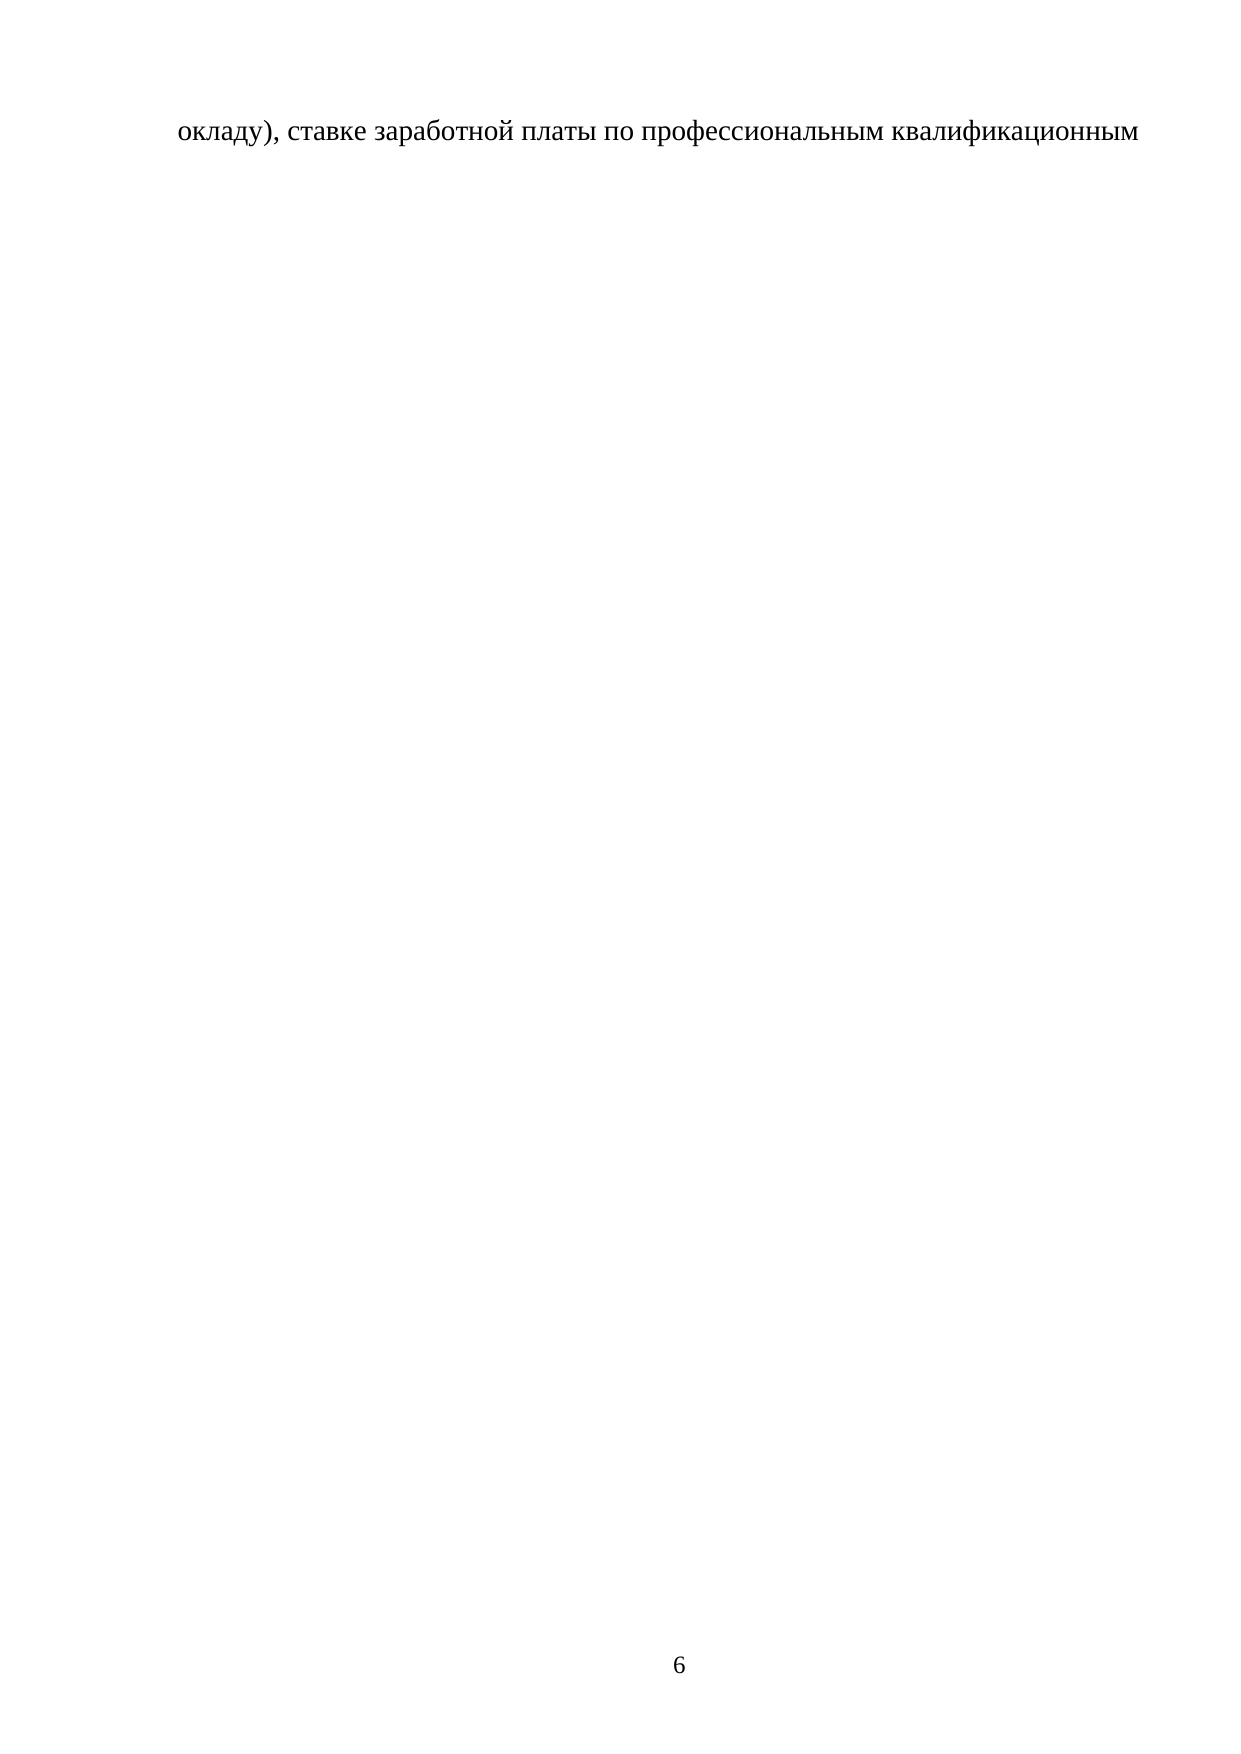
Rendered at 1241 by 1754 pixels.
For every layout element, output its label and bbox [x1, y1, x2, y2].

text [177, 113, 1181, 146]
